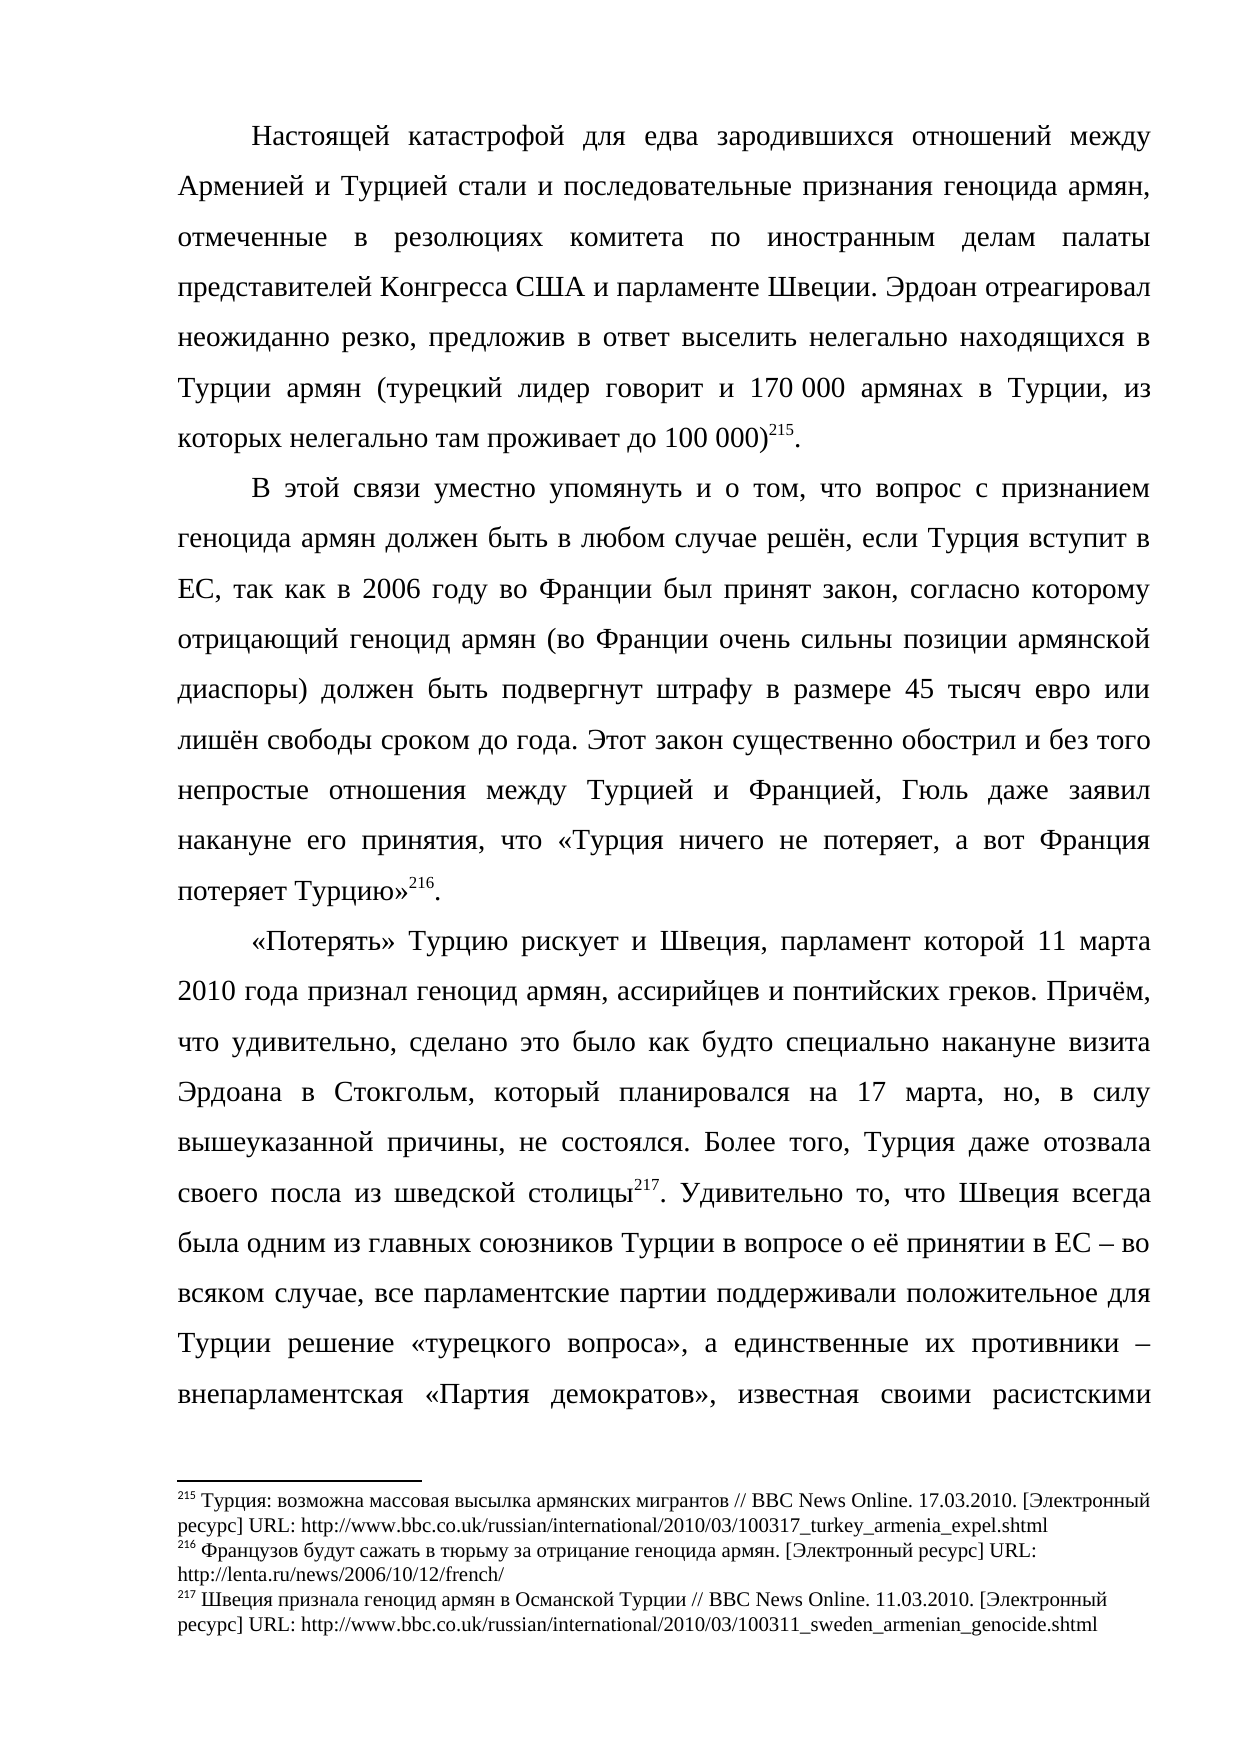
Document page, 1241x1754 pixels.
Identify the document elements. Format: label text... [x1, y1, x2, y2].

text Настоящей катастрофой для едва зародившихся отношений между Арменией и Турцией стали и последовательные признания геноцида армян, отмеченные в резолюциях комитета по иностранным делам палаты представителей Конгресса США и парламенте Швеции. Эрдоан отреагировал неожиданно резко, предложив в ответ выселить нелегально находящихся в Турции армян (турецкий лидер говорит и 170 000 армянах в Турции, из которых нелегально там проживает до 100 000). [177, 118, 1152, 453]
text В этой связи уместно упомянуть и о том, что вопрос с признанием геноцида армян должен быть в любом случае решён, если Турция вступит в ЕС, так как в 2006 году во Франции был принят закон, согласно которому отрицающий геноцид армян (во Франции очень сильны позиции армянской диаспоры) должен быть подвергнут штрафу в размере 45 тысяч евро или лишён свободы сроком до года. Этот закон существенно обострил и без того непростые отношения между Турцией и Францией, Гюль даже заявил накануне его принятия, что «Турция ничего не потеряет, а вот Франция потеряет Турцию». [177, 470, 1152, 906]
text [177, 923, 1152, 1409]
